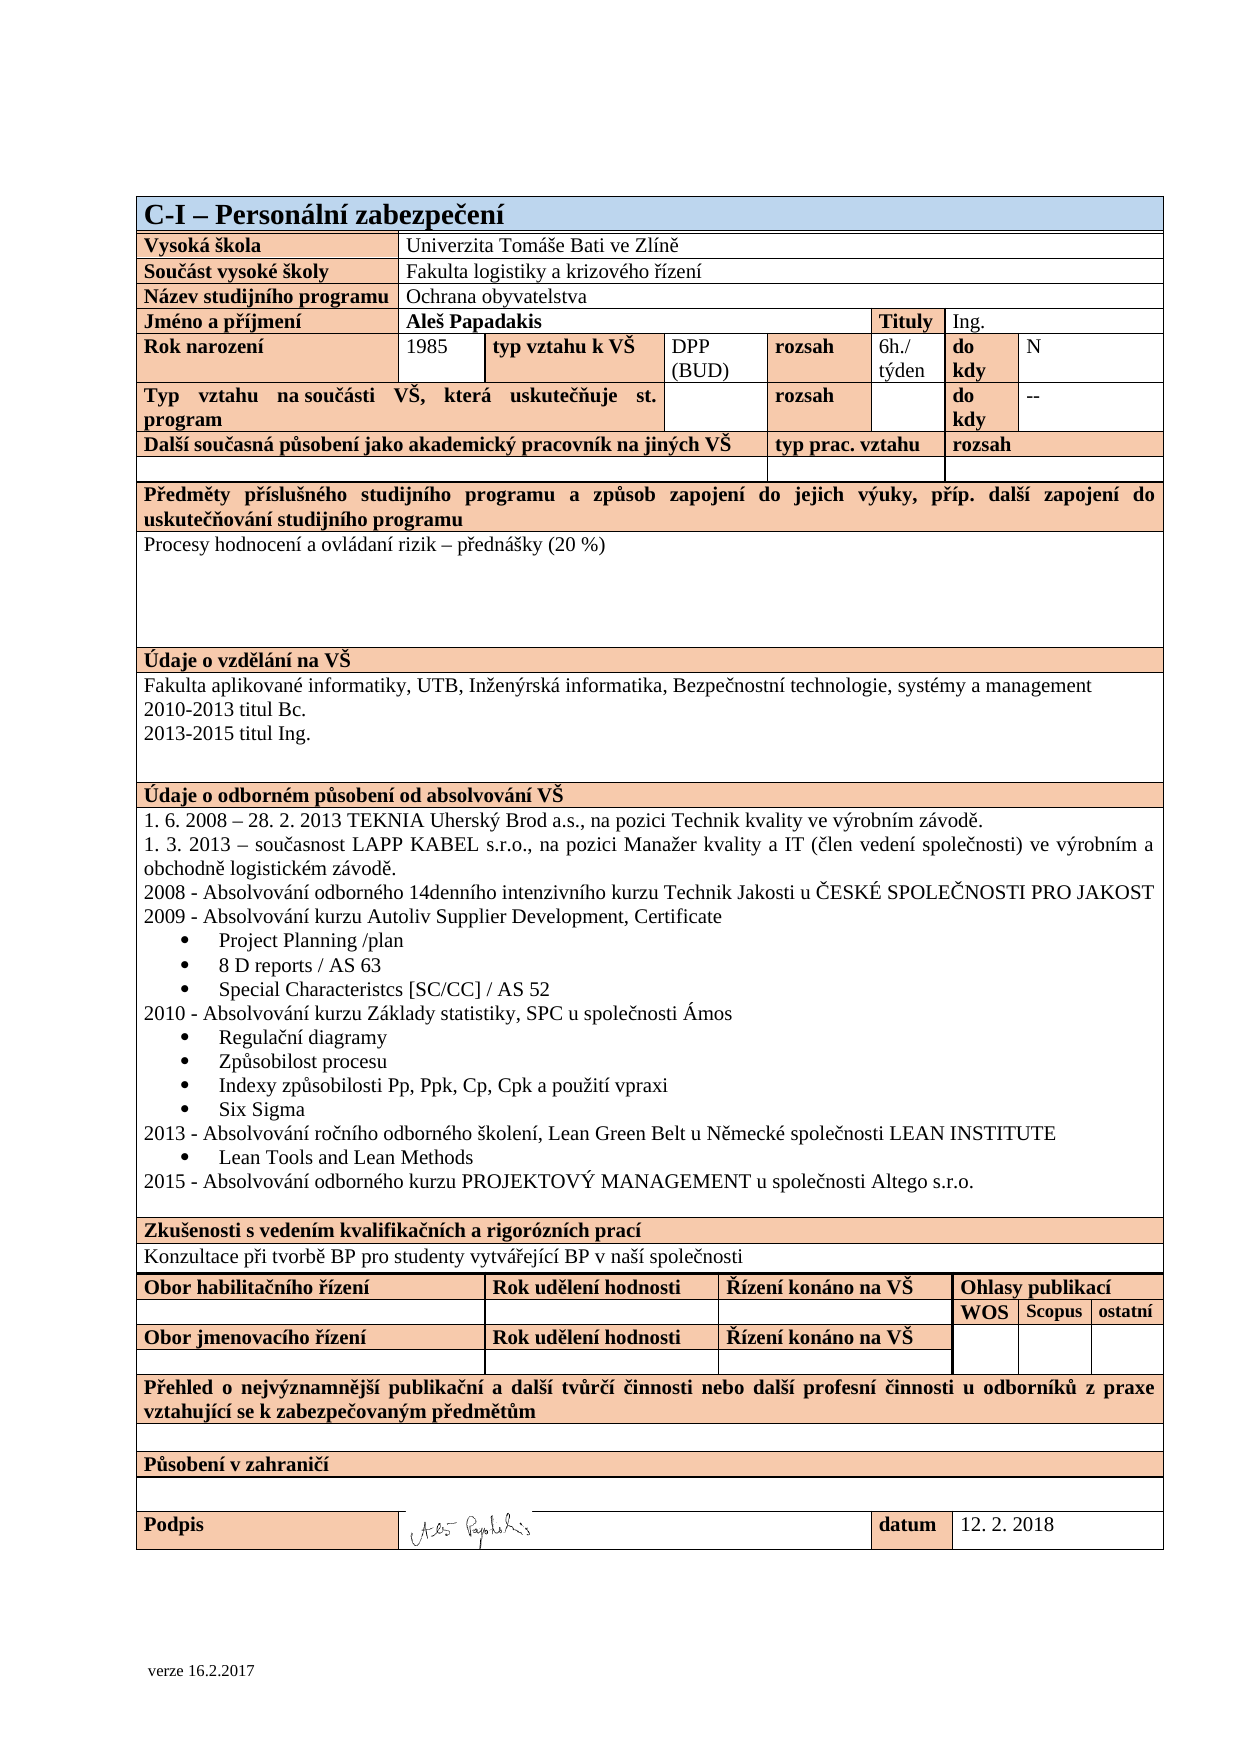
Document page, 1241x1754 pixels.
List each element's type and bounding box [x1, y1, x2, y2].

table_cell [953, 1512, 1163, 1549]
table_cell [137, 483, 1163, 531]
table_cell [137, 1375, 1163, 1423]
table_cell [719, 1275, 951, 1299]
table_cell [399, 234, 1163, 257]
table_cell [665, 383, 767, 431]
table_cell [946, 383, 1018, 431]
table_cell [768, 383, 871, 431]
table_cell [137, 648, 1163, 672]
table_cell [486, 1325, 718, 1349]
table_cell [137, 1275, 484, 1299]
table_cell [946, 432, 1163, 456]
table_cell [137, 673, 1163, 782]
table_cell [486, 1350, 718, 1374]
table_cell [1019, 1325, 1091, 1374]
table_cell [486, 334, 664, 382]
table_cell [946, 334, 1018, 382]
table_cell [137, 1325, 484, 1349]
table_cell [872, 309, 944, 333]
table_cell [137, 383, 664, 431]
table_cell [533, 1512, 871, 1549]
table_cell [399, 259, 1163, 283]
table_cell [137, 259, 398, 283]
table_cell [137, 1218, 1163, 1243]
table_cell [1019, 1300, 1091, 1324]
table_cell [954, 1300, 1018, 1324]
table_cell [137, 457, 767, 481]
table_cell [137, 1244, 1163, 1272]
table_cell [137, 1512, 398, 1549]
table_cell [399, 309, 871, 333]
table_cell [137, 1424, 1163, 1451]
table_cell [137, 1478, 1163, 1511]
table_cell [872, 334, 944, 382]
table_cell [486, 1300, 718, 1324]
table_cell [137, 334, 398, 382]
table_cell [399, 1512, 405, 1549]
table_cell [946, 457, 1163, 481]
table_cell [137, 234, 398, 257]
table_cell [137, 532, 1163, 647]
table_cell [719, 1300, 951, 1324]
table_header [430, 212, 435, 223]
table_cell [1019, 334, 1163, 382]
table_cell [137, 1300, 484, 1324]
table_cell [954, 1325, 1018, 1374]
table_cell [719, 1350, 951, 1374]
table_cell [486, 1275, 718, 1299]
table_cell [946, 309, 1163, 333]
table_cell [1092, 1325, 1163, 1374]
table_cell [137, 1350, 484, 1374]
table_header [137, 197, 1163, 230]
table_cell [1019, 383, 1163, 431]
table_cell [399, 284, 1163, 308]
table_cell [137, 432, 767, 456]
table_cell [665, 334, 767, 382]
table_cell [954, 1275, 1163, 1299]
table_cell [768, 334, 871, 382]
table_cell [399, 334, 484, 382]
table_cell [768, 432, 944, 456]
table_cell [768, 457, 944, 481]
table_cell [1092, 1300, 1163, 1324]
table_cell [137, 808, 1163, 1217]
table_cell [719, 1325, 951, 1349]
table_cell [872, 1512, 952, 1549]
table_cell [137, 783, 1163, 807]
picture [405, 1511, 533, 1549]
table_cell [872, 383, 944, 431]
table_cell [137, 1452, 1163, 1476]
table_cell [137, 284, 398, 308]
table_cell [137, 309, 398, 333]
